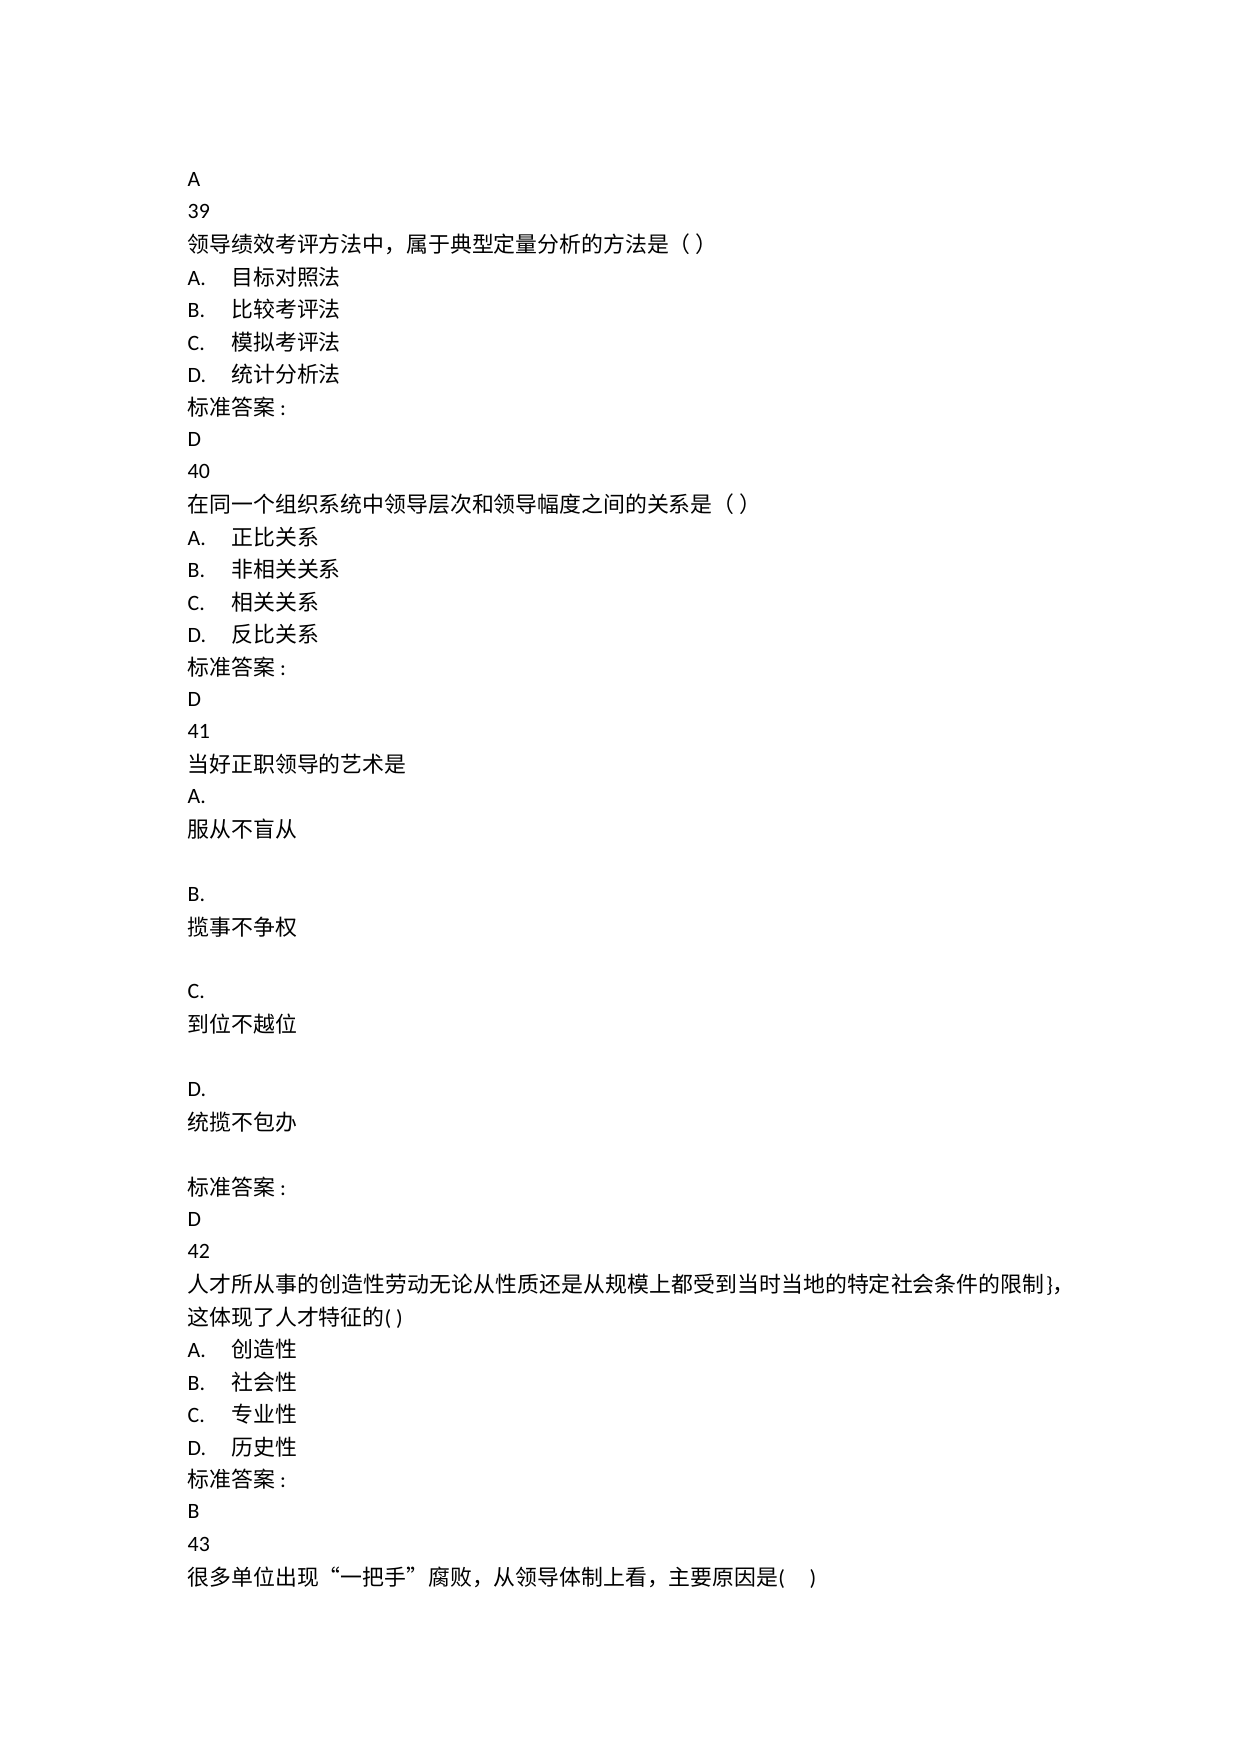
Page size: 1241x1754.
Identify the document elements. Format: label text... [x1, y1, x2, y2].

text B. 社会性 [187, 1364, 1053, 1397]
text A. 目标对照法 [187, 259, 1053, 292]
text B. 非相关关系 [187, 552, 1053, 584]
text 42 [187, 1234, 1053, 1267]
text C. [187, 974, 1053, 1007]
text B. 比较考评法 [187, 292, 1053, 324]
text 服从不盲从 [187, 812, 1053, 844]
text A [187, 162, 1053, 194]
text 标准答案 : [187, 389, 1053, 422]
text A. 正比关系 [187, 519, 1053, 552]
text B. [187, 877, 1053, 909]
text 标准答案 : [187, 1169, 1053, 1202]
text 人才所从事的创造性劳动无论从性质还是从规模上都受到当时当地的特定社会条件的限制}，这体现了人才特征的( ) [187, 1267, 1053, 1332]
text 在同一个组织系统中领导层次和领导幅度之间的关系是（ ） [187, 487, 1053, 519]
text C. 相关关系 [187, 584, 1053, 617]
text D. 统计分析法 [187, 357, 1053, 389]
text A. [187, 779, 1053, 812]
text D. 历史性 [187, 1429, 1053, 1462]
text D. [187, 1072, 1053, 1104]
text 揽事不争权 [187, 909, 1053, 942]
text 到位不越位 [187, 1007, 1053, 1039]
text 标准答案 : [187, 1462, 1053, 1494]
text 当好正职领导的艺术是 [187, 747, 1053, 779]
text D [187, 682, 1053, 714]
text 标准答案 : [187, 649, 1053, 682]
text 领导绩效考评方法中，属于典型定量分析的方法是（ ） [187, 227, 1053, 259]
text A. 创造性 [187, 1332, 1053, 1364]
text C. 专业性 [187, 1397, 1053, 1429]
text B [187, 1494, 1053, 1527]
text C. 模拟考评法 [187, 324, 1053, 357]
text D [187, 1202, 1053, 1234]
text 统揽不包办 [187, 1104, 1053, 1137]
text 43 [187, 1527, 1053, 1559]
text 39 [187, 194, 1053, 227]
text 40 [187, 454, 1053, 487]
text 41 [187, 714, 1053, 747]
text 很多单位出现“一把手”腐败，从领导体制上看，主要原因是( ) [187, 1559, 1053, 1592]
text D [187, 422, 1053, 454]
text D. 反比关系 [187, 617, 1053, 649]
